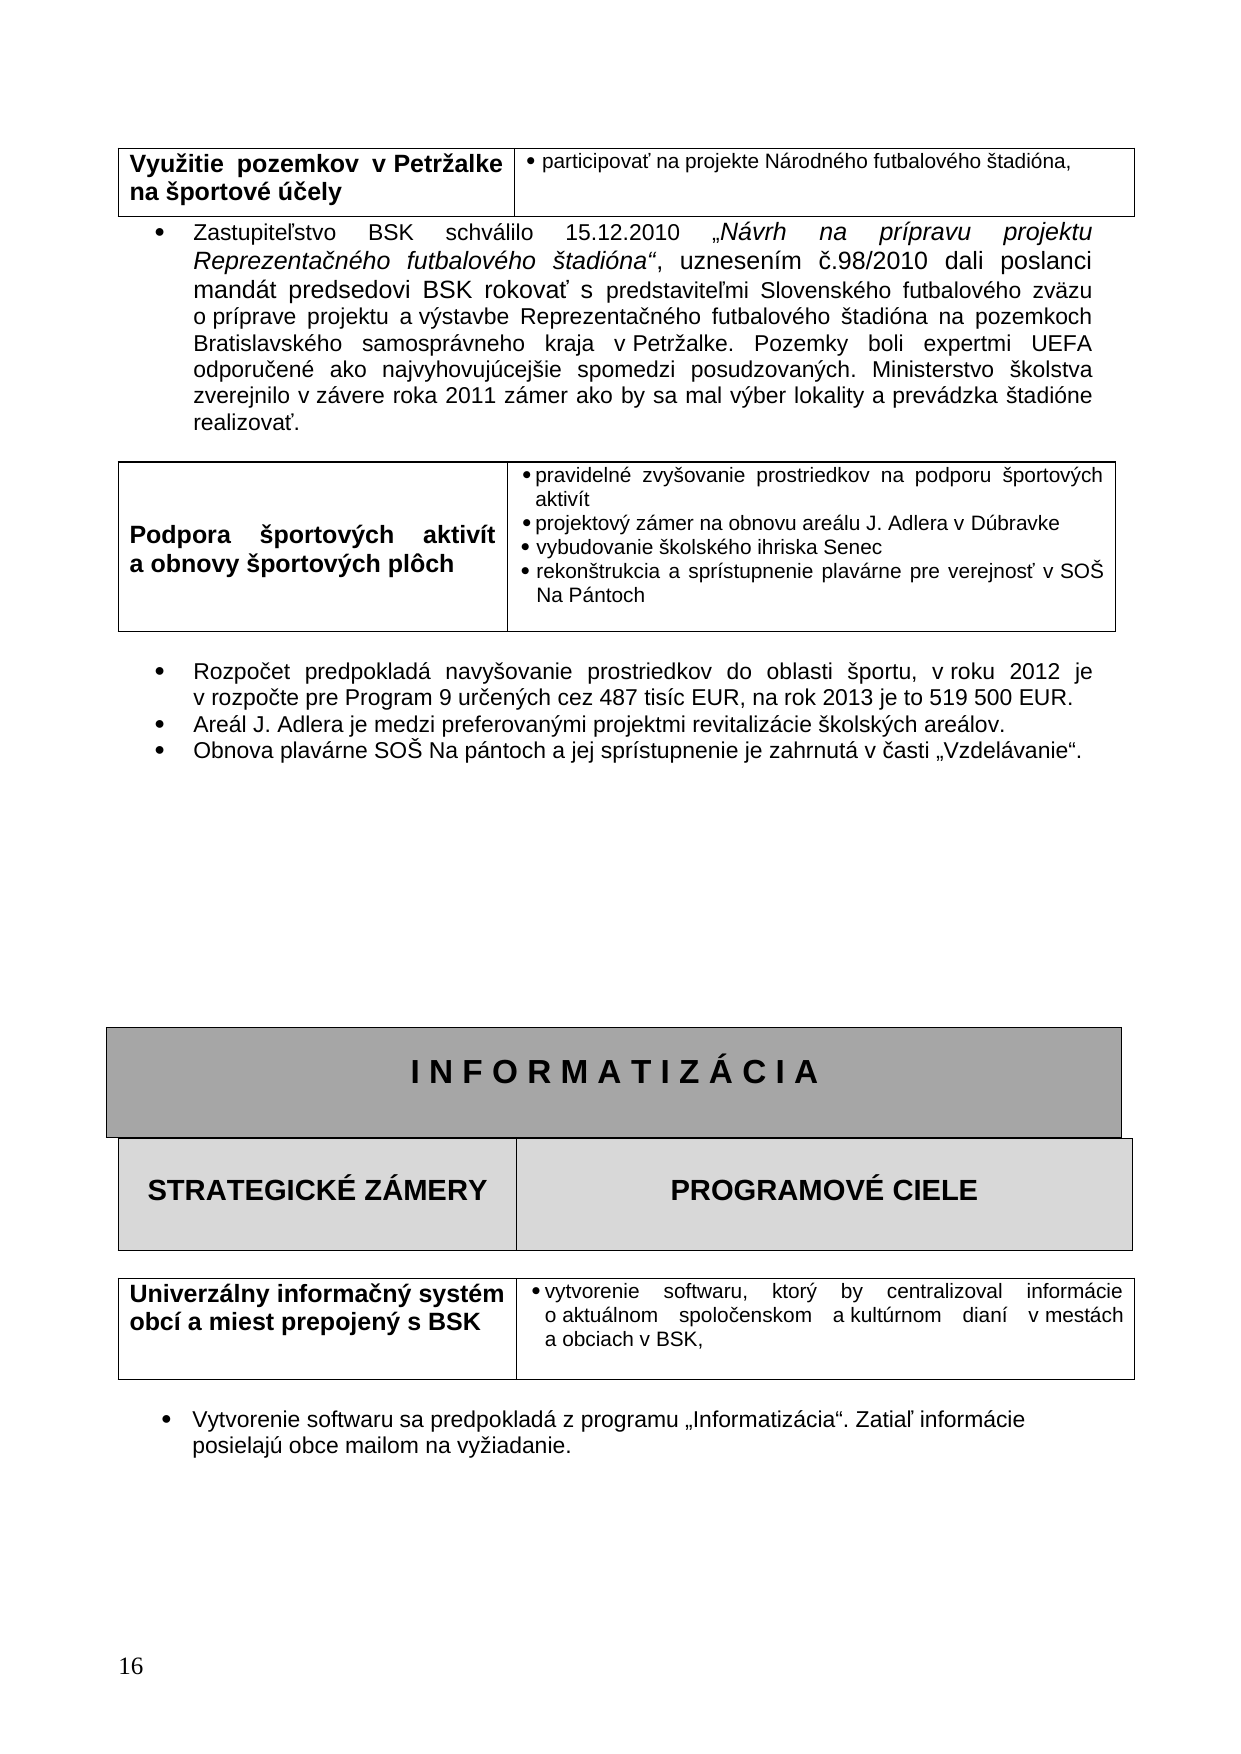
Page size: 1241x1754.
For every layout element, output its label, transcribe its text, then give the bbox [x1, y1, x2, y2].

list Zastupiteľstvo BSK schválilo 15.12.2010 „Návrh na prípravu projektu Reprezentačného futbalového štadióna“, uznesením č.98/2010 dali poslanci mandát predsedovi BSK rokovať s predstaviteľmi Slovenského futbalového zväzu o príprave projektu a výstavbe Reprezentačného futbalového štadióna na pozemkoch Bratislavského samosprávneho kraja v Petržalke. Pozemky boli expertmi UEFA odporučené ako najvyhovujúcejšie spomedzi posudzovaných. Ministerstvo školstva zverejnilo v závere roka 2011 zámer ako by sa mal výber lokality a prevádzka štadióne realizovať. [156, 217, 1093, 435]
table_header Využitie pozemkov v Petržalke na športové účely [119, 149, 514, 216]
table_header STRATEGICKÉ ZÁMERY [119, 1139, 516, 1250]
list Vytvorenie softwaru sa predpokladá z programu „Informatizácia“. Zatiaľ informácie posielajú obce mailom na vyžiadanie. [162, 1406, 1093, 1459]
table_header pravidelné zvyšovanie prostriedkov na podporu športových aktivít projektový zámer na obnovu areálu J. Adlera v Dúbravke vybudovanie školského ihriska Senec rekonštrukcia a sprístupnenie plavárne pre verejnosť v SOŠ Na Pántoch [508, 463, 1115, 631]
table_header vytvorenie softwaru, ktorý by centralizoval informácie o aktuálnom spoločenskom a kultúrnom dianí v mestách a obciach v BSK, [517, 1279, 1134, 1379]
table_header Univerzálny informačný systém obcí a miest prepojený s BSK [119, 1279, 516, 1379]
table_header I N F O R M A T I Z Á C I A [107, 1028, 1121, 1137]
table_header Podpora športových aktivít a obnovy športových plôch [119, 463, 507, 631]
table_header participovať na projekte Národného futbalového štadióna, [515, 149, 1134, 216]
list Areál J. Adlera je medzi preferovanými projektmi revitalizácie školských areálov. [156, 711, 1093, 737]
list Obnova plavárne SOŠ Na pántoch a jej sprístupnenie je zahrnutá v časti „Vzdelávanie“. [156, 737, 1093, 763]
list Rozpočet predpokladá navyšovanie prostriedkov do oblasti športu, v roku 2012 je v rozpočte pre Program 9 určených cez 487 tisíc EUR, na rok 2013 je to 519 500 EUR. [156, 658, 1093, 711]
table_header PROGRAMOVÉ CIELE [517, 1139, 1132, 1250]
